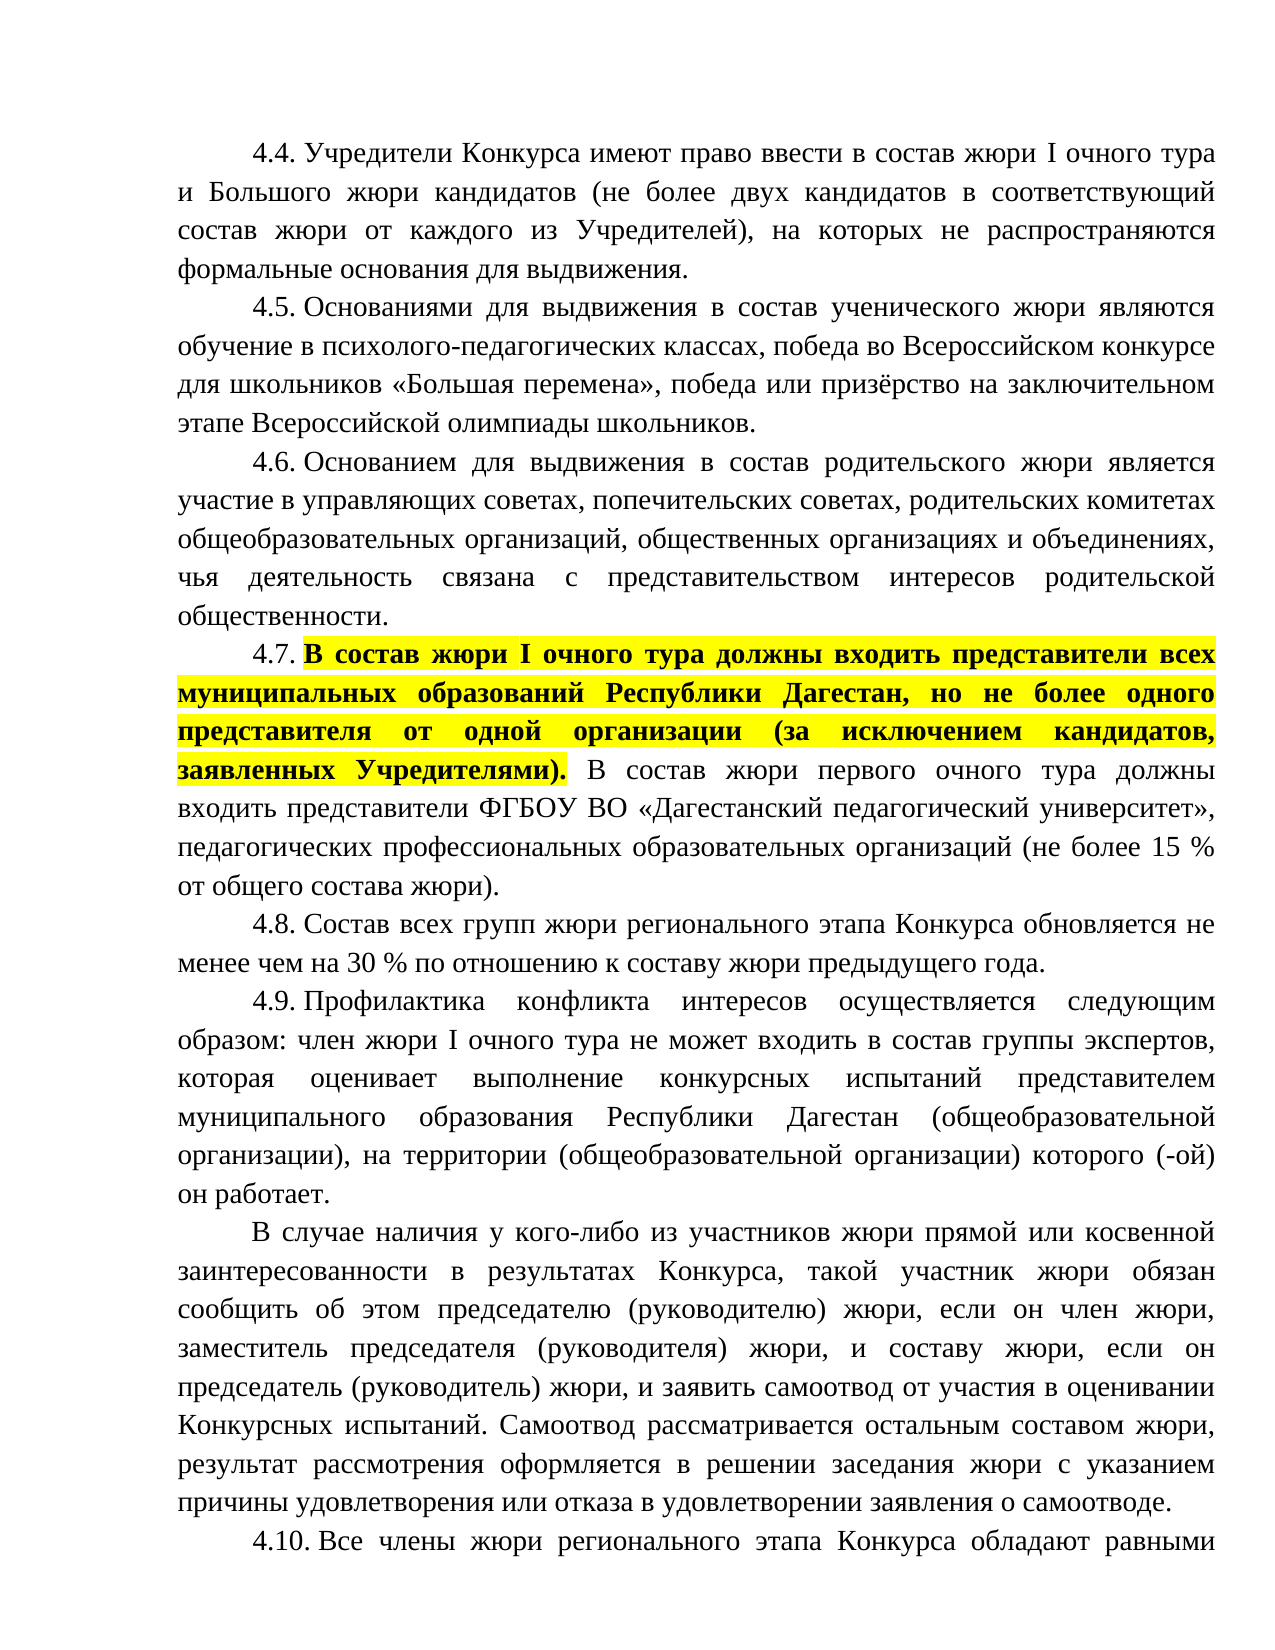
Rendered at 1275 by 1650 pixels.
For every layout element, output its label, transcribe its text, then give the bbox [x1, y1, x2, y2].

text В случае наличия у кого-либо из участников жюри прямой или косвенной заинтересованности в результатах Конкурса, такой участник жюри обязан сообщить об этом председателю (руководителю) жюри, если он член жюри, заместитель председателя (руководителя) жюри, и составу жюри, если он председатель (руководитель) жюри, и заявить самоотвод от участия в оценивании Конкурсных испытаний. Самоотвод рассматривается остальным составом жюри, результат рассмотрения оформляется в решении заседания жюри с указанием причины удовлетворения или отказа в удовлетворении заявления о самоотводе. [177, 1214, 1216, 1518]
list Состав всех групп жюри регионального этапа Конкурса обновляется не менее чем на 30 % по отношению к составу жюри предыдущего года. [177, 906, 1216, 978]
list Профилактика конфликта интересов осуществляется следующим образом: член жюри I очного тура не может входить в состав группы экспертов, которая оценивает выполнение конкурсных испытаний представителем муниципального образования Республики Дагестан (общеобразовательной организации), на территории (общеобразовательной организации) которого (-ой) он работает. [177, 983, 1216, 1209]
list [177, 1523, 1216, 1556]
list В состав жюри I очного тура должны входить представители всех муниципальных образований Республики Дагестан, но не более одного представителя от одной организации (за исключением кандидатов, заявленных Учредителями). В состав жюри первого очного тура должны входить представители ФГБОУ ВО «Дагестанский педагогический университет», педагогических профессиональных образовательных организаций (не более 15 % от общего состава жюри). [177, 747, 1216, 901]
list Основанием для выдвижения в состав родительского жюри является участие в управляющих советах, попечительских советах, родительских комитетах общеобразовательных организаций, общественных организациях и объединениях, чья деятельность связана с представительством интересов родительской общественности. [177, 444, 1216, 631]
list В состав жюри I очного тура должны входить представители всех муниципальных образований Республики Дагестан, но не более одного представителя от одной организации (за исключением кандидатов, заявленных Учредителями). В состав жюри первого очного тура должны входить представители ФГБОУ ВО «Дагестанский педагогический университет», педагогических профессиональных образовательных организаций (не более 15 % от общего состава жюри). [177, 636, 1216, 675]
list Основаниями для выдвижения в состав ученического жюри являются обучение в психолого-педагогических классах, победа во Всероссийском конкурсе для школьников «Большая перемена», победа или призёрство на заключительном этапе Всероссийской олимпиады школьников. [177, 289, 1216, 439]
list Учредители Конкурса имеют право ввести в состав жюри I очного тура и Большого жюри кандидатов (не более двух кандидатов в соответствующий состав жюри от каждого из Учредителей), на которых не распространяются формальные основания для выдвижения. [177, 135, 1216, 284]
